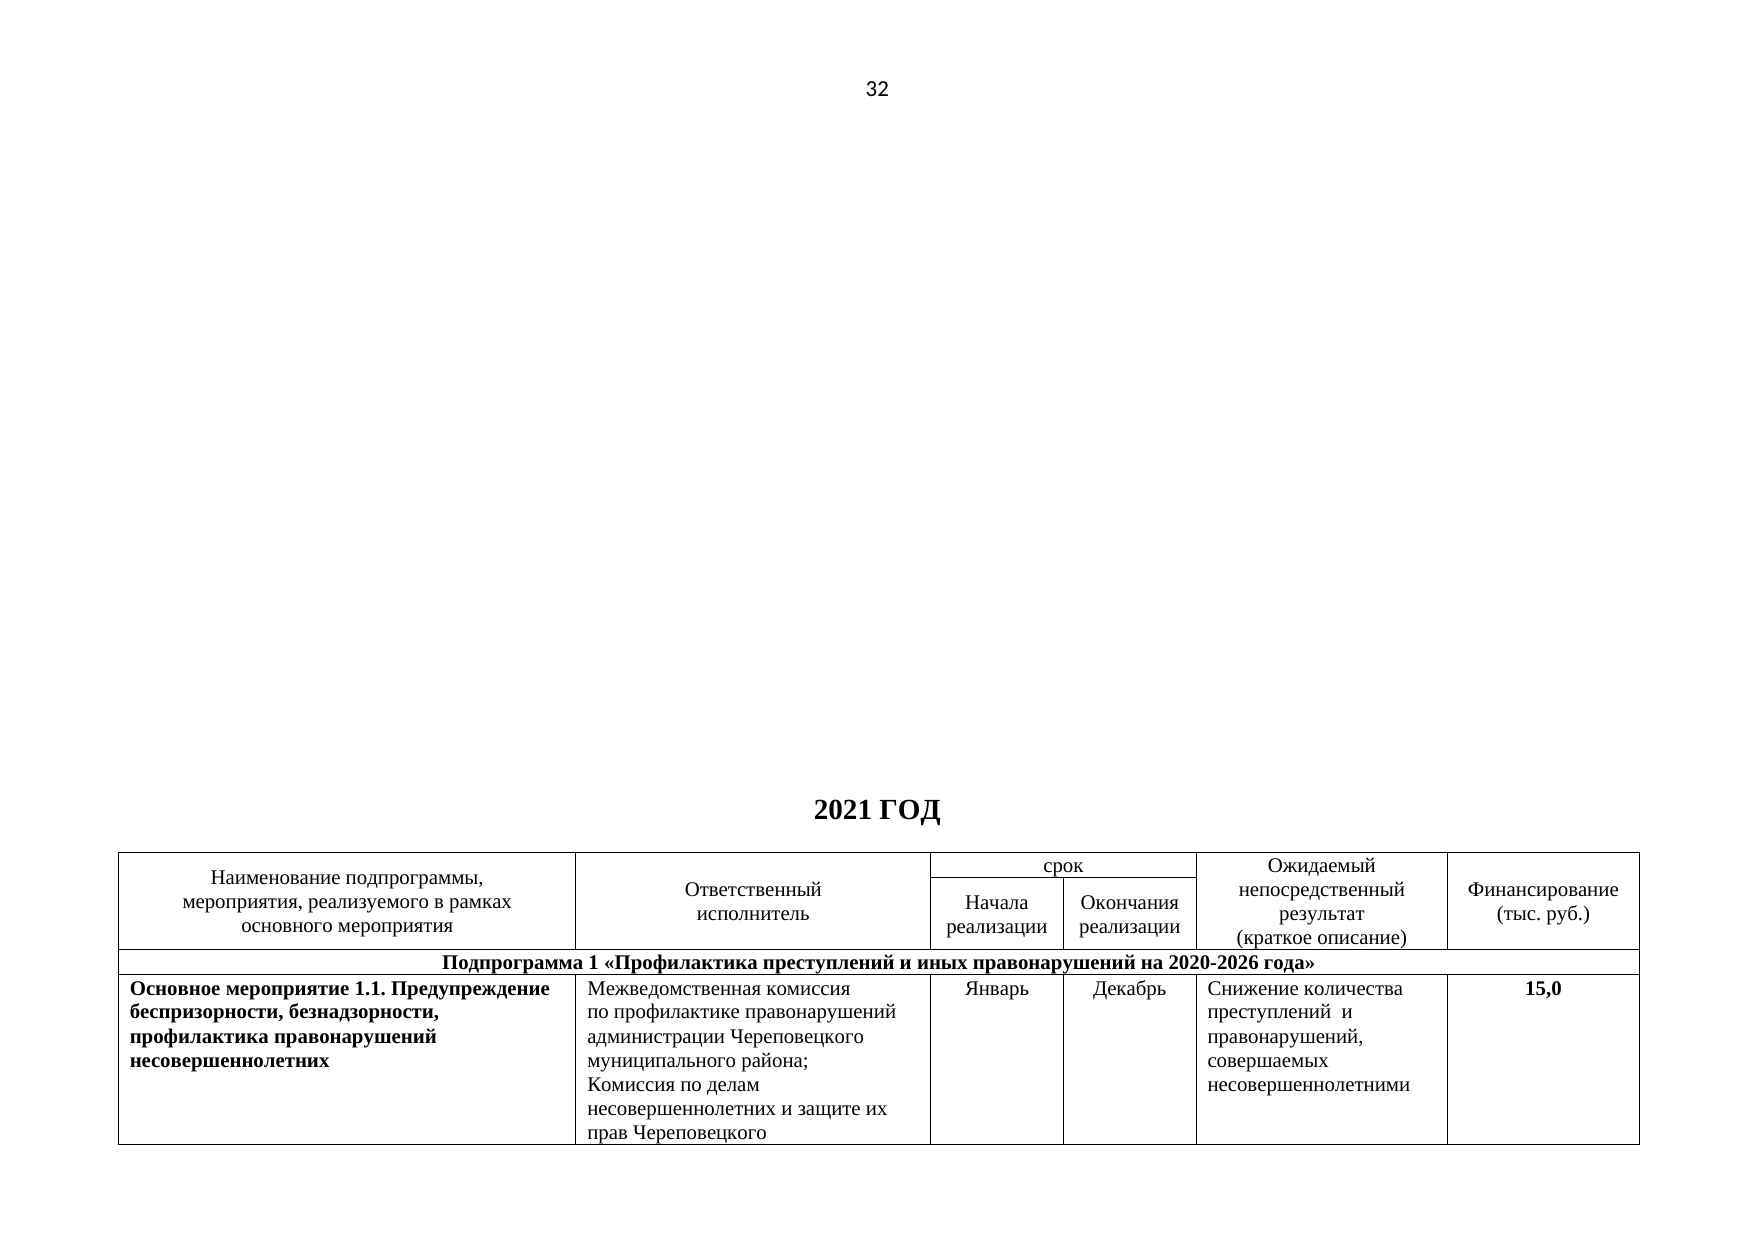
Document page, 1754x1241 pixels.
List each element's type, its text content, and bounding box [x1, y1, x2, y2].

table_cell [119, 975, 575, 1144]
table_header срок [931, 853, 1196, 877]
table_header Финансирование (тыс. руб.) [1448, 853, 1639, 949]
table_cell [576, 975, 930, 1144]
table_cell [1197, 975, 1447, 1144]
table_cell 15,0 [1448, 975, 1639, 1144]
table_cell Начала реализации [931, 878, 1063, 949]
table_cell Декабрь [1064, 975, 1196, 1144]
table_cell Подпрограмма 1 «Профилактика преступлений и иных правонарушений на 2020-2026 года» [119, 950, 1639, 974]
table_header Ответственный исполнитель [576, 853, 930, 949]
table_cell Окончания реализации [1064, 878, 1196, 949]
table_header Наименование подпрограммы, мероприятия, реализуемого в рамках основного мероприятия [119, 853, 575, 949]
table_cell Январь [931, 975, 1063, 1144]
text 2021 ГОД [118, 792, 1636, 826]
table_header Ожидаемый непосредственный результат (краткое описание) [1197, 853, 1447, 949]
